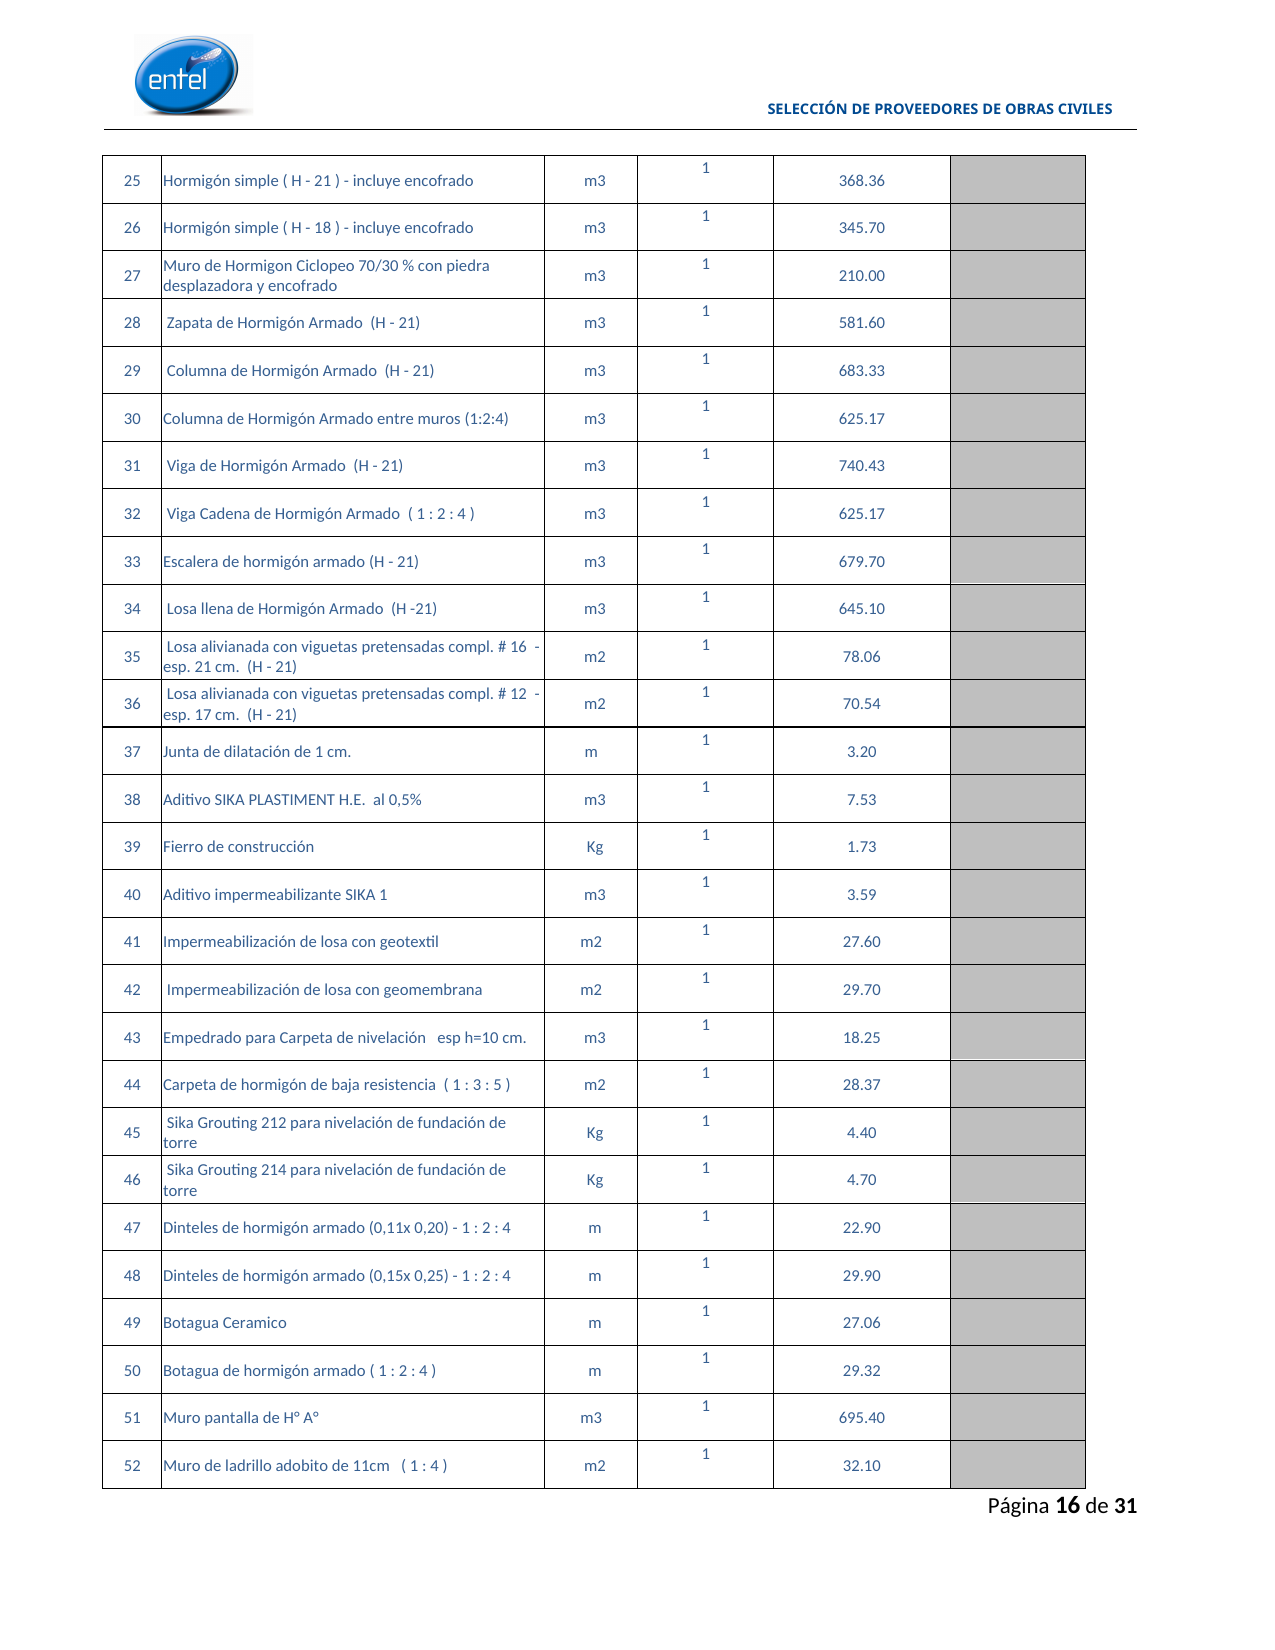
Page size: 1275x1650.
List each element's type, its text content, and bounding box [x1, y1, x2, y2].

table_cell 1 [638, 204, 773, 250]
table_cell [951, 1108, 1085, 1155]
table_cell m3 [545, 1013, 637, 1059]
table_cell 1 [638, 918, 773, 964]
table_cell Aditivo SIKA PLASTIMENT H.E. al 0,5% [162, 775, 544, 822]
table_cell 679.70 [774, 537, 950, 583]
table_cell [951, 442, 1085, 488]
table_cell [951, 870, 1085, 917]
table_cell 7.53 [774, 775, 950, 822]
table_cell 581.60 [774, 299, 950, 346]
table_cell Impermeabilización de losa con geotextil [162, 918, 544, 964]
table_cell 30 [103, 394, 161, 441]
table_cell 51 [103, 1394, 161, 1440]
table_cell Botagua de hormigón armado ( 1 : 2 : 4 ) [162, 1346, 544, 1393]
table_cell [951, 585, 1085, 631]
table_cell Losa alivianada con viguetas pretensadas compl. # 12 - esp. 17 cm. (H - 21) [162, 680, 544, 726]
table_cell [951, 204, 1085, 250]
table_cell 683.33 [774, 347, 950, 393]
table_cell 27.60 [774, 918, 950, 964]
table_cell m3 [545, 347, 637, 393]
table_cell 345.70 [774, 204, 950, 250]
table_cell [951, 251, 1085, 298]
table_cell 1 [638, 1299, 773, 1345]
table_cell 38 [103, 775, 161, 822]
table_cell 1 [638, 1251, 773, 1298]
table_cell 1 [638, 156, 773, 203]
table_cell 1 [638, 1441, 773, 1488]
table_cell [951, 632, 1085, 679]
table_cell 50 [103, 1346, 161, 1393]
table_cell [951, 1394, 1085, 1440]
table_cell 18.25 [774, 1013, 950, 1059]
table_cell 37 [103, 728, 161, 774]
table_cell 48 [103, 1251, 161, 1298]
table_cell 42 [103, 965, 161, 1012]
table_cell 44 [103, 1061, 161, 1107]
table_cell 49 [103, 1299, 161, 1345]
table_cell 1 [638, 1108, 773, 1155]
table_cell m [545, 728, 637, 774]
table_cell Viga Cadena de Hormigón Armado ( 1 : 2 : 4 ) [162, 489, 544, 536]
table_cell m3 [545, 251, 637, 298]
table_cell m3 [545, 489, 637, 536]
table_cell 22.90 [774, 1204, 950, 1250]
table_cell Hormigón simple ( H - 18 ) - incluye encofrado [162, 204, 544, 250]
table_cell [951, 1441, 1085, 1488]
table_cell 29.70 [774, 965, 950, 1012]
table_cell Empedrado para Carpeta de nivelación esp h=10 cm. [162, 1013, 544, 1059]
table_cell 1 [638, 442, 773, 488]
table_cell [951, 1061, 1085, 1107]
table_cell 1 [638, 632, 773, 679]
table_cell Botagua Ceramico [162, 1299, 544, 1345]
table_cell 1 [638, 537, 773, 583]
table_cell [951, 1013, 1085, 1059]
table_cell 70.54 [774, 680, 950, 726]
table_cell 3.59 [774, 870, 950, 917]
table_cell Hormigón simple ( H - 21 ) - incluye encofrado [162, 156, 544, 203]
table_cell 29.90 [774, 1251, 950, 1298]
table_cell 31 [103, 442, 161, 488]
table_cell m2 [545, 632, 637, 679]
table_cell Aditivo impermeabilizante SIKA 1 [162, 870, 544, 917]
table_cell Kg [545, 1156, 637, 1202]
table_cell 1 [638, 489, 773, 536]
table_cell Kg [545, 823, 637, 869]
table_cell 41 [103, 918, 161, 964]
table_cell 1 [638, 585, 773, 631]
table_cell [951, 823, 1085, 869]
table_cell m3 [545, 585, 637, 631]
table_cell Dinteles de hormigón armado (0,15x 0,25) - 1 : 2 : 4 [162, 1251, 544, 1298]
table_cell [951, 489, 1085, 536]
table_cell m2 [545, 1441, 637, 1488]
table_cell 32 [103, 489, 161, 536]
table_cell 78.06 [774, 632, 950, 679]
table_cell 43 [103, 1013, 161, 1059]
table_cell [951, 1156, 1085, 1202]
table_cell m2 [545, 918, 637, 964]
table_cell 29.32 [774, 1346, 950, 1393]
table_cell 52 [103, 1441, 161, 1488]
table_cell Impermeabilización de losa con geomembrana [162, 965, 544, 1012]
table_cell Carpeta de hormigón de baja resistencia ( 1 : 3 : 5 ) [162, 1061, 544, 1107]
table_cell 625.17 [774, 489, 950, 536]
table_cell 39 [103, 823, 161, 869]
table_cell m3 [545, 537, 637, 583]
table_cell 32.10 [774, 1441, 950, 1488]
table_cell Columna de Hormigón Armado (H - 21) [162, 347, 544, 393]
table_cell 47 [103, 1204, 161, 1250]
table_cell [951, 918, 1085, 964]
table_cell [951, 680, 1085, 726]
table_cell m [545, 1251, 637, 1298]
table_cell 1 [638, 965, 773, 1012]
table_cell 28 [103, 299, 161, 346]
table_cell Losa llena de Hormigón Armado (H -21) [162, 585, 544, 631]
table_cell 34 [103, 585, 161, 631]
table_cell m3 [545, 204, 637, 250]
table_cell Zapata de Hormigón Armado (H - 21) [162, 299, 544, 346]
table_cell 210.00 [774, 251, 950, 298]
table_cell 4.40 [774, 1108, 950, 1155]
table_cell [951, 1346, 1085, 1393]
table_cell Columna de Hormigón Armado entre muros (1:2:4) [162, 394, 544, 441]
table_cell 1 [638, 1013, 773, 1059]
table_cell 27.06 [774, 1299, 950, 1345]
table_cell 695.40 [774, 1394, 950, 1440]
table_cell Muro de ladrillo adobito de 11cm ( 1 : 4 ) [162, 1441, 544, 1488]
table_cell 4.70 [774, 1156, 950, 1202]
table_cell 1 [638, 1204, 773, 1250]
table_cell [951, 775, 1085, 822]
table_cell 25 [103, 156, 161, 203]
picture [134, 34, 254, 116]
table_cell m3 [545, 442, 637, 488]
table_cell 1 [638, 728, 773, 774]
table_cell 28.37 [774, 1061, 950, 1107]
table_cell 45 [103, 1108, 161, 1155]
table_cell 27 [103, 251, 161, 298]
table_cell Sika Grouting 214 para nivelación de fundación de torre [162, 1156, 544, 1202]
table_cell 1 [638, 1394, 773, 1440]
table_cell 1 [638, 1061, 773, 1107]
table_cell [951, 1204, 1085, 1250]
table_cell m3 [545, 394, 637, 441]
table_cell [951, 965, 1085, 1012]
table_cell Muro de Hormigon Ciclopeo 70/30 % con piedra desplazadora y encofrado [162, 251, 544, 298]
table_cell 40 [103, 870, 161, 917]
table_cell Junta de dilatación de 1 cm. [162, 728, 544, 774]
table_cell m [545, 1299, 637, 1345]
table_cell [951, 728, 1085, 774]
table_cell [951, 299, 1085, 346]
table_cell [951, 1251, 1085, 1298]
table_cell Viga de Hormigón Armado (H - 21) [162, 442, 544, 488]
table_cell m3 [545, 1394, 637, 1440]
table_cell 1 [638, 775, 773, 822]
table_cell 368.36 [774, 156, 950, 203]
table_cell 1 [638, 1156, 773, 1202]
table_cell 1 [638, 347, 773, 393]
table_cell m3 [545, 156, 637, 203]
table_cell [951, 1299, 1085, 1345]
table_cell m [545, 1346, 637, 1393]
table_cell 1 [638, 823, 773, 869]
table_cell 1 [638, 299, 773, 346]
table_cell m2 [545, 680, 637, 726]
table_cell 1 [638, 870, 773, 917]
table_cell 645.10 [774, 585, 950, 631]
table_cell 33 [103, 537, 161, 583]
table_cell 1 [638, 680, 773, 726]
table_cell 35 [103, 632, 161, 679]
table_cell 625.17 [774, 394, 950, 441]
table_cell 1 [638, 251, 773, 298]
table_cell Fierro de construcción [162, 823, 544, 869]
table_cell [951, 537, 1085, 583]
table_cell Dinteles de hormigón armado (0,11x 0,20) - 1 : 2 : 4 [162, 1204, 544, 1250]
table_cell Escalera de hormigón armado (H - 21) [162, 537, 544, 583]
table_cell 1 [638, 1346, 773, 1393]
table_cell Muro pantalla de H° A° [162, 1394, 544, 1440]
table_cell m2 [545, 965, 637, 1012]
table_cell [951, 347, 1085, 393]
table_cell m3 [545, 299, 637, 346]
table_cell 26 [103, 204, 161, 250]
table_cell 1.73 [774, 823, 950, 869]
table_cell m3 [545, 775, 637, 822]
table_cell Losa alivianada con viguetas pretensadas compl. # 16 - esp. 21 cm. (H - 21) [162, 632, 544, 679]
table_cell [951, 156, 1085, 203]
table_cell Kg [545, 1108, 637, 1155]
table_cell 3.20 [774, 728, 950, 774]
table_cell [951, 394, 1085, 441]
table_cell 740.43 [774, 442, 950, 488]
table_cell 36 [103, 680, 161, 726]
table_cell 1 [638, 394, 773, 441]
table_cell m2 [545, 1061, 637, 1107]
table_cell m3 [545, 870, 637, 917]
table_cell m [545, 1204, 637, 1250]
table_cell 29 [103, 347, 161, 393]
table_cell 46 [103, 1156, 161, 1202]
table_cell Sika Grouting 212 para nivelación de fundación de torre [162, 1108, 544, 1155]
